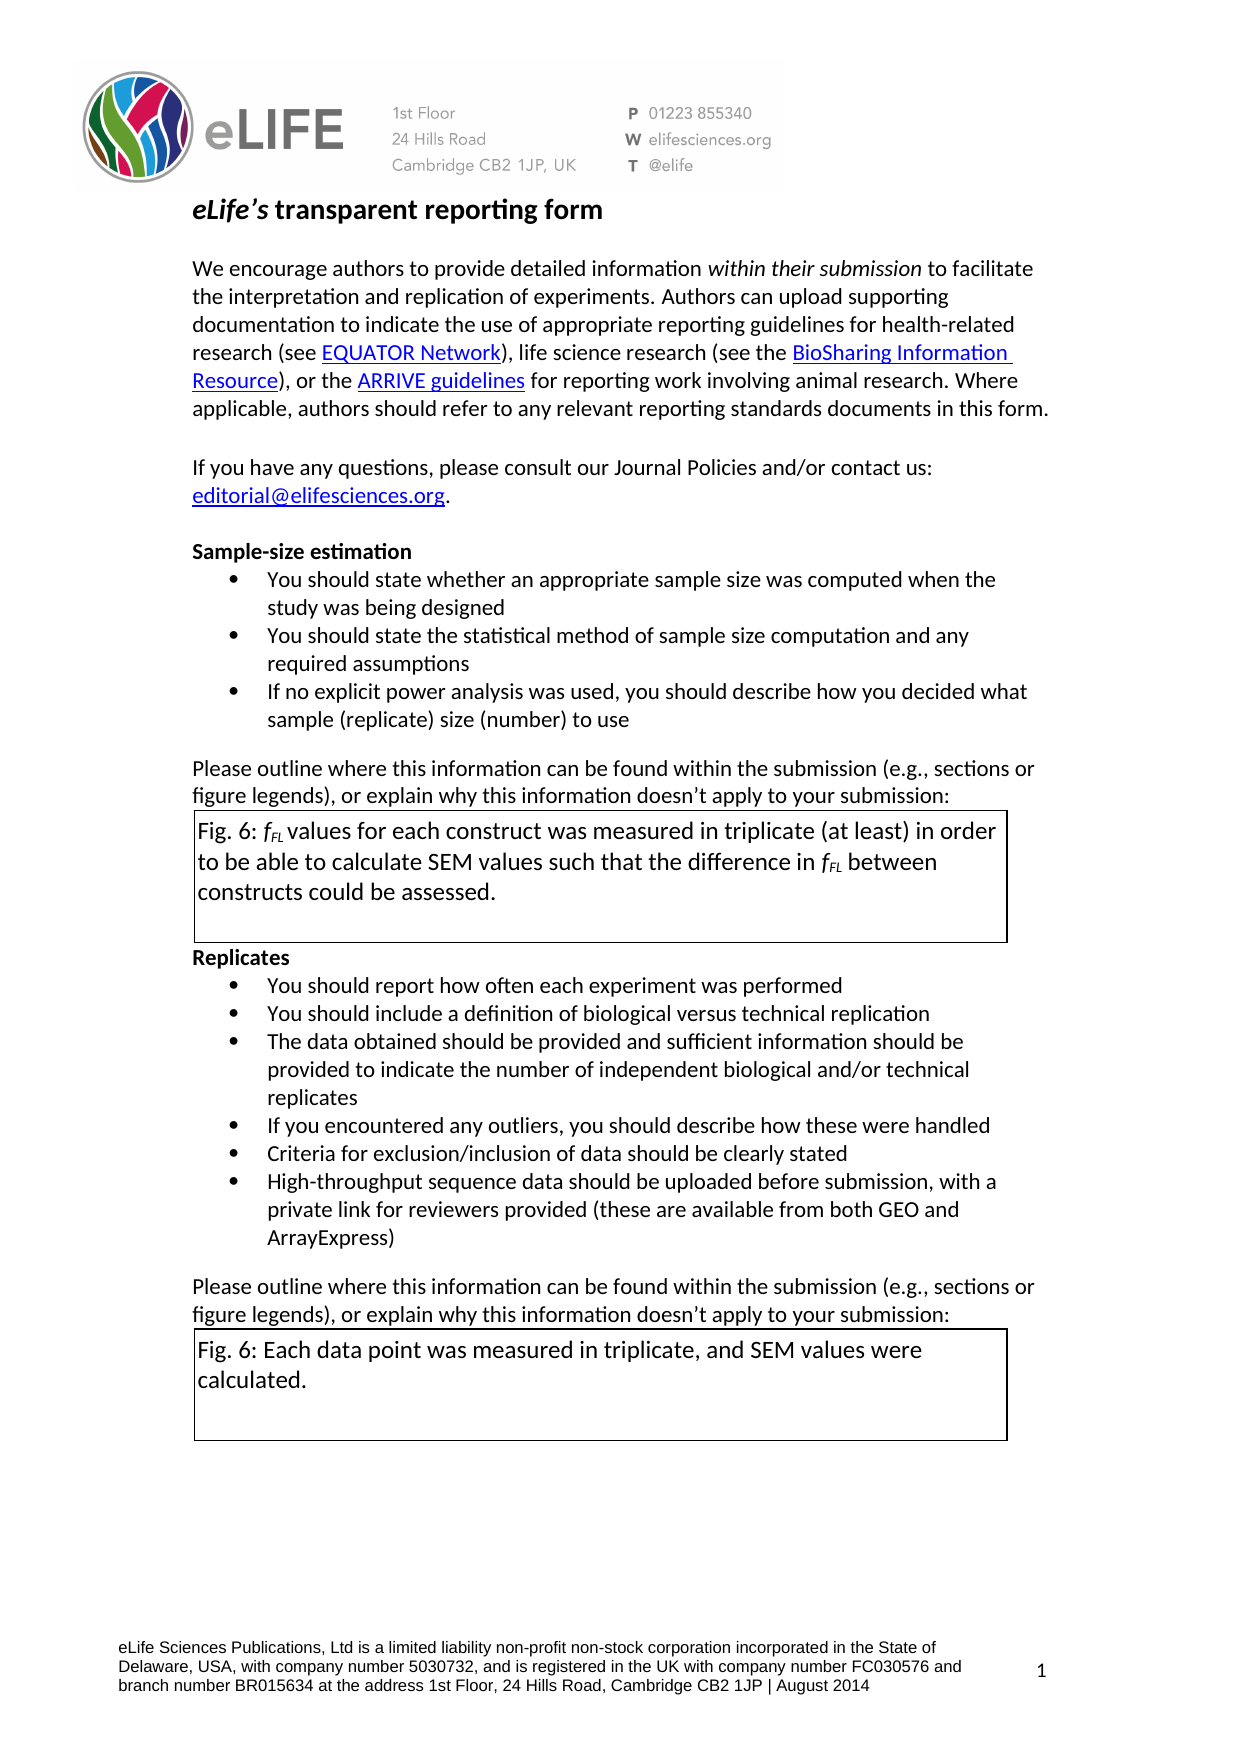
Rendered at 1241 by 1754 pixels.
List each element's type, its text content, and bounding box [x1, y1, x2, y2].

text eLife’s transparent reporting form [192, 191, 1053, 226]
text Sample-size estimation [192, 537, 1053, 565]
list High-throughput sequence data should be uploaded before submission, with a private link for reviewers provided (these are available from both GEO and ArrayExpress) [229, 1167, 1053, 1252]
list You should include a definition of biological versus technical replication [229, 999, 1053, 1027]
list The data obtained should be provided and sufficient information should be provided to indicate the number of independent biological and/or technical replicates [229, 1027, 1053, 1111]
picture [73, 59, 784, 191]
list If no explicit power analysis was used, you should describe how you decided what sample (replicate) size (number) to use [229, 677, 1053, 733]
text If you have any questions, please consult our Journal Policies and/or contact us: editorial@elifesciences.org. [192, 453, 1053, 509]
list You should state the statistical method of sample size computation and any required assumptions [229, 621, 1053, 677]
list You should state whether an appropriate sample size was computed when the study was being designed [229, 565, 1053, 621]
text Fig. 6: fFL values for each construct was measured in triplicate (at least) in order to be able to calculate SEM values such that the difference in fFL between constructs could be assessed. [195, 813, 1006, 907]
text We encourage authors to provide detailed information within their submission to facilitate the interpretation and replication of experiments. Authors can upload supporting documentation to indicate the use of appropriate reporting guidelines for health-related research (see EQUATOR Network), life science research (see the BioSharing Information Resource), or the ARRIVE guidelines for reporting work involving animal research. Where applicable, authors should refer to any relevant reporting standards documents in this form. [192, 254, 1053, 423]
list Criteria for exclusion/inclusion of data should be clearly stated [229, 1139, 1053, 1167]
text Replicates [192, 838, 1053, 971]
list If you encountered any outliers, you should describe how these were handled [229, 1111, 1053, 1139]
list You should report how often each experiment was performed [229, 971, 1053, 999]
text Fig. 6: Each data point was measured in triplicate, and SEM values were calculated. [195, 1332, 1006, 1397]
